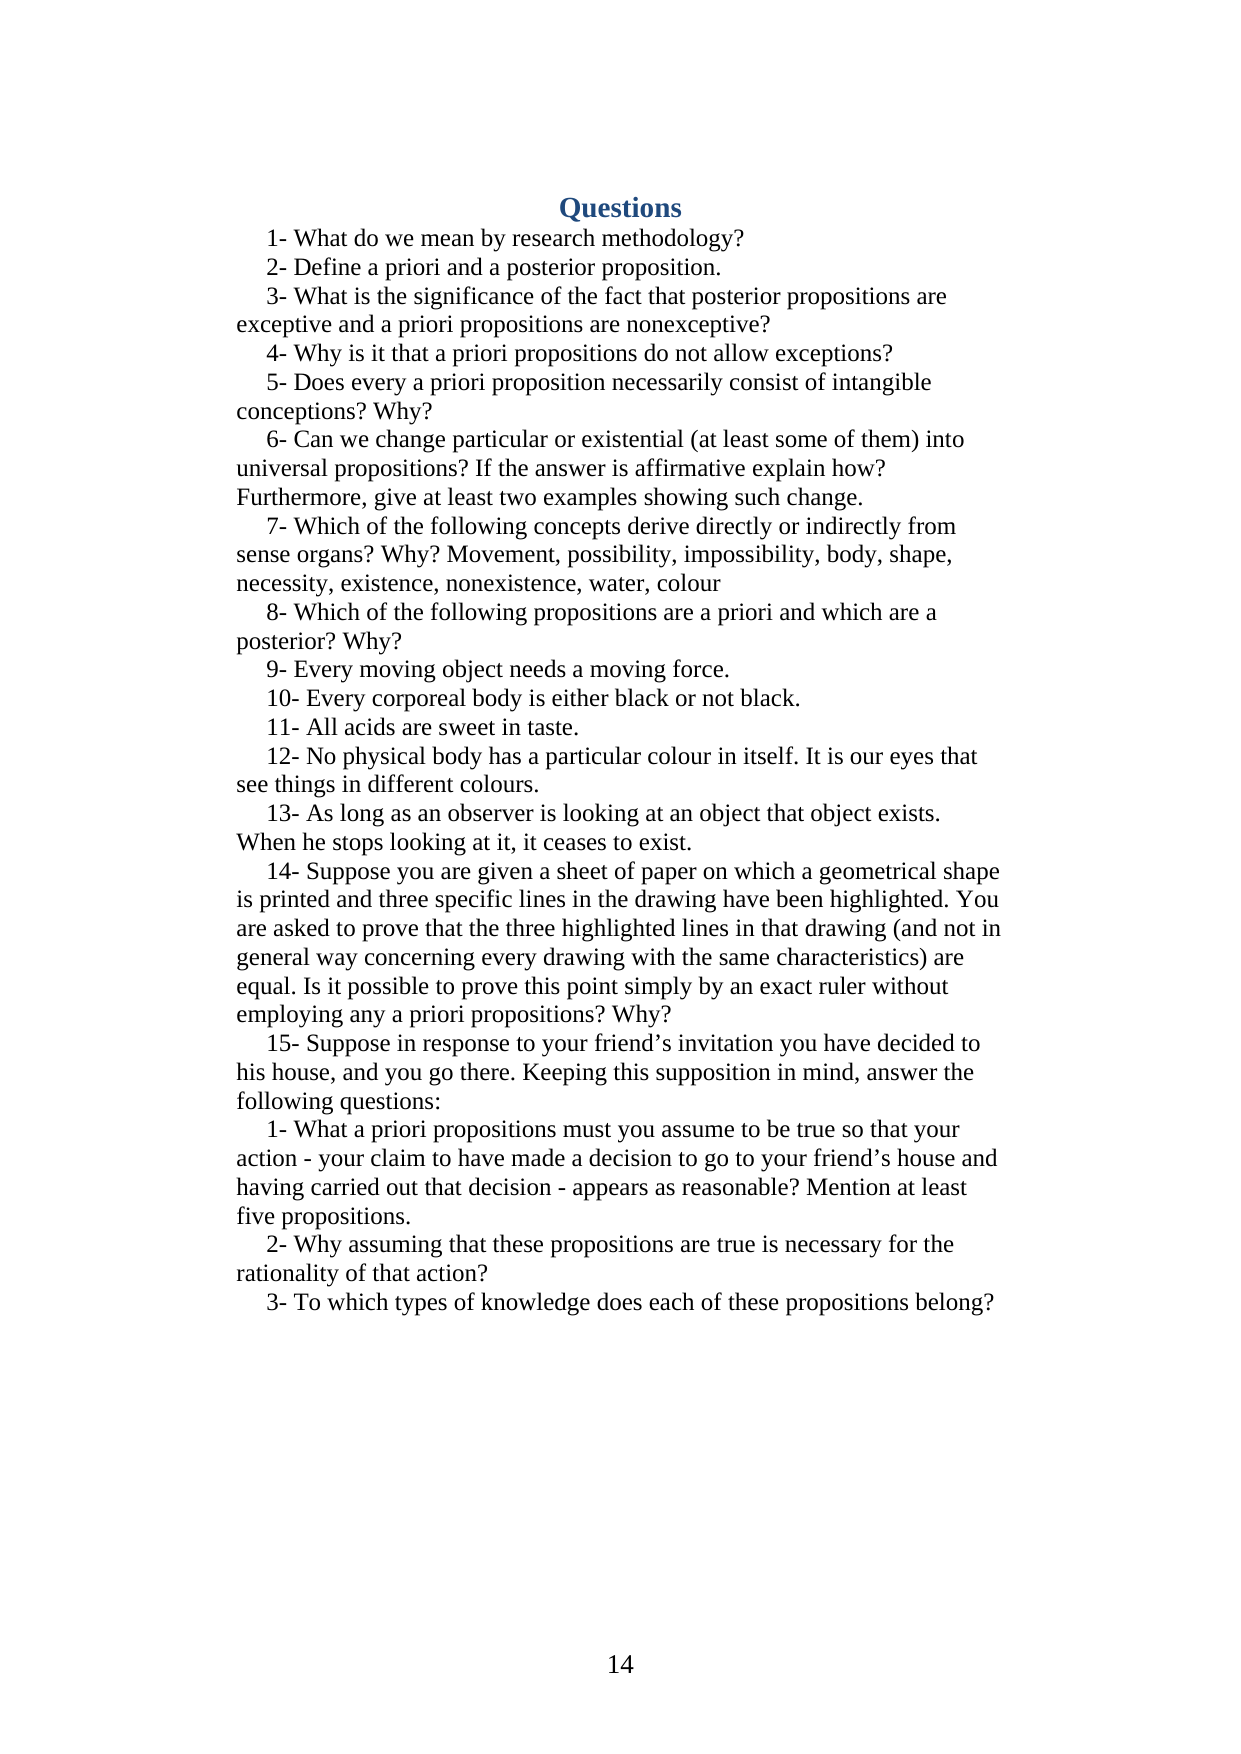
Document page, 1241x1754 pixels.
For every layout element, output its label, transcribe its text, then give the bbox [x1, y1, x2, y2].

subtitle Questions [236, 190, 1004, 223]
text 10- Every corporeal body is either black or not black. [236, 683, 1004, 712]
text 2- Define a priori and a posterior proposition. [236, 252, 1004, 281]
text 7- Which of the following concepts derive directly or indirectly from sense organs? Why? Movement, possibility, impossibility, body, shape, necessity, existence, nonexistence, water, colour [236, 511, 1004, 597]
text 9- Every moving object needs a moving force. [236, 654, 1004, 683]
text 1- What do we mean by research methodology? [236, 223, 1004, 252]
text 3- To which types of knowledge does each of these propositions belong? [236, 1287, 1004, 1316]
text 14- Suppose you are given a sheet of paper on which a geometrical shape is printed and three specific lines in the drawing have been highlighted. You are asked to prove that the three highlighted lines in that drawing (and not in general way concerning every drawing with the same characteristics) are equal. Is it possible to prove this point simply by an exact ruler without employing any a priori propositions? Why? [236, 856, 1004, 1028]
text 11- All acids are sweet in taste. [236, 712, 1004, 741]
text 4- Why is it that a priori propositions do not allow exceptions? [236, 338, 1004, 367]
text 3- What is the significance of the fact that posterior propositions are exceptive and a priori propositions are nonexceptive? [236, 281, 1004, 338]
text 8- Which of the following propositions are a priori and which are a posterior? Why? [236, 597, 1004, 654]
text 2- Why assuming that these propositions are true is necessary for the rationality of that action? [236, 1229, 1004, 1287]
text 1- What a priori propositions must you assume to be true so that your action - your claim to have made a decision to go to your friend’s house and having carried out that decision - appears as reasonable? Mention at least five propositions. [236, 1114, 1004, 1229]
text 6- Can we change particular or existential (at least some of them) into universal propositions? If the answer is affirmative explain how? Furthermore, give at least two examples showing such change. [236, 424, 1004, 511]
text 15- Suppose in response to your friend’s invitation you have decided to his house, and you go there. Keeping this supposition in mind, answer the following questions: [236, 1028, 1004, 1114]
text 13- As long as an observer is looking at an object that object exists. When he stops looking at it, it ceases to exist. [236, 798, 1004, 856]
text 12- No physical body has a particular colour in itself. It is our eyes that see things in different colours. [236, 741, 1004, 798]
text 5- Does every a priori proposition necessarily consist of intangible conceptions? Why? [236, 367, 1004, 424]
